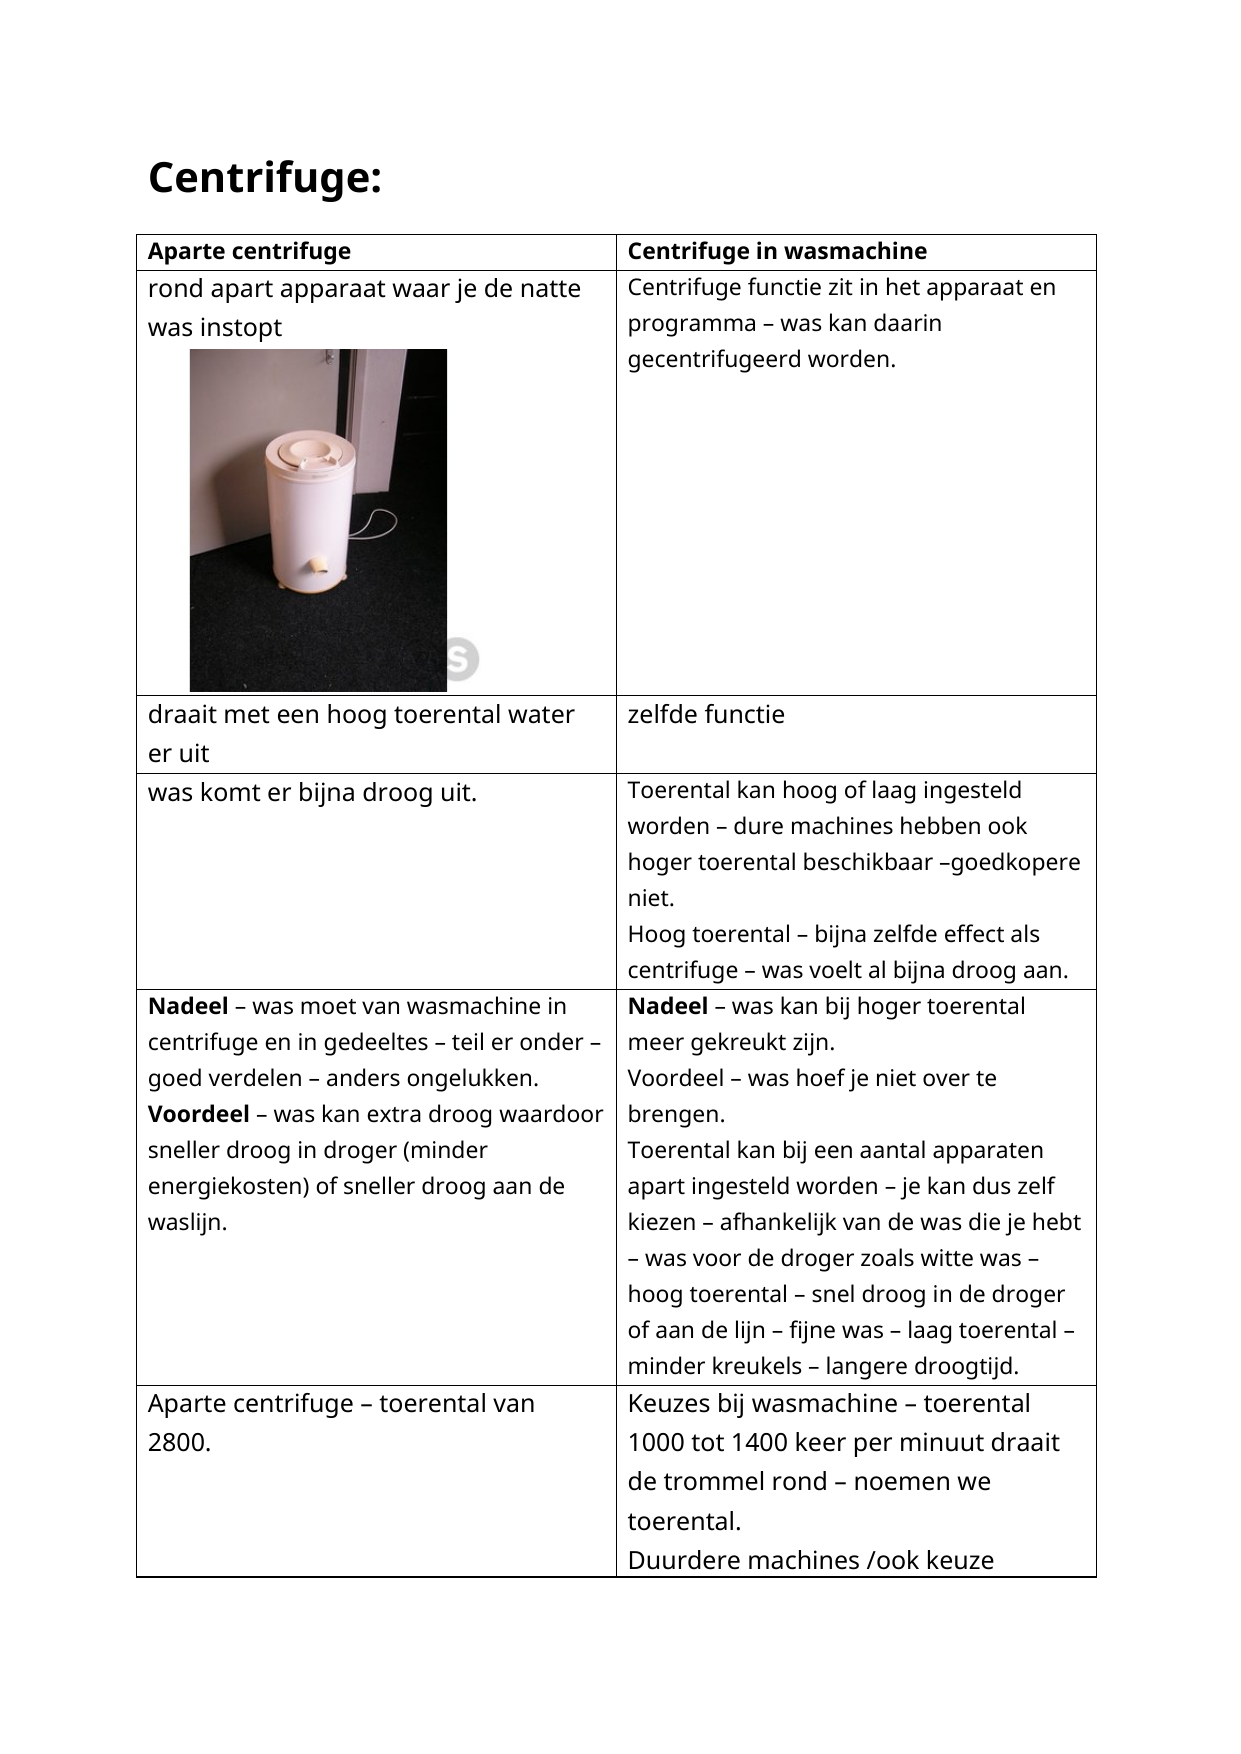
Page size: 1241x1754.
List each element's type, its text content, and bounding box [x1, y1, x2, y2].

table_cell rond apart apparaat waar je de natte was instopt [137, 271, 616, 695]
table_header Centrifuge in wasmachine [617, 235, 1096, 270]
table_header Aparte centrifuge [137, 235, 616, 270]
picture [147, 349, 490, 692]
text Centrifuge: [148, 148, 1093, 204]
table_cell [617, 1386, 1096, 1576]
table_cell Centrifuge functie zit in het apparaat en programma – was kan daarin gecentrifugeerd worden. [617, 271, 1096, 695]
table_cell zelfde functie [617, 696, 1096, 773]
table_cell draait met een hoog toerental water er uit [137, 696, 616, 773]
table_cell was komt er bijna droog uit. [137, 774, 616, 989]
table_cell Toerental kan hoog of laag ingesteld worden – dure machines hebben ook hoger toerental beschikbaar –goedkopere niet. Hoog toerental – bijna zelfde effect als centrifuge – was voelt al bijna droog aan. [617, 774, 1096, 989]
table_cell Nadeel – was kan bij hoger toerental meer gekreukt zijn. Voordeel – was hoef je niet over te brengen. Toerental kan bij een aantal apparaten apart ingesteld worden – je kan dus zelf kiezen – afhankelijk van de was die je hebt – was voor de droger zoals witte was – hoog toerental – snel droog in de droger of aan de lijn – fijne was – laag toerental – minder kreukels – langere droogtijd. [617, 990, 1096, 1385]
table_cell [137, 1386, 616, 1576]
table_cell Nadeel – was moet van wasmachine in centrifuge en in gedeeltes – teil er onder – goed verdelen – anders ongelukken. Voordeel – was kan extra droog waardoor sneller droog in droger (minder energiekosten) of sneller droog aan de waslijn. [137, 990, 616, 1385]
